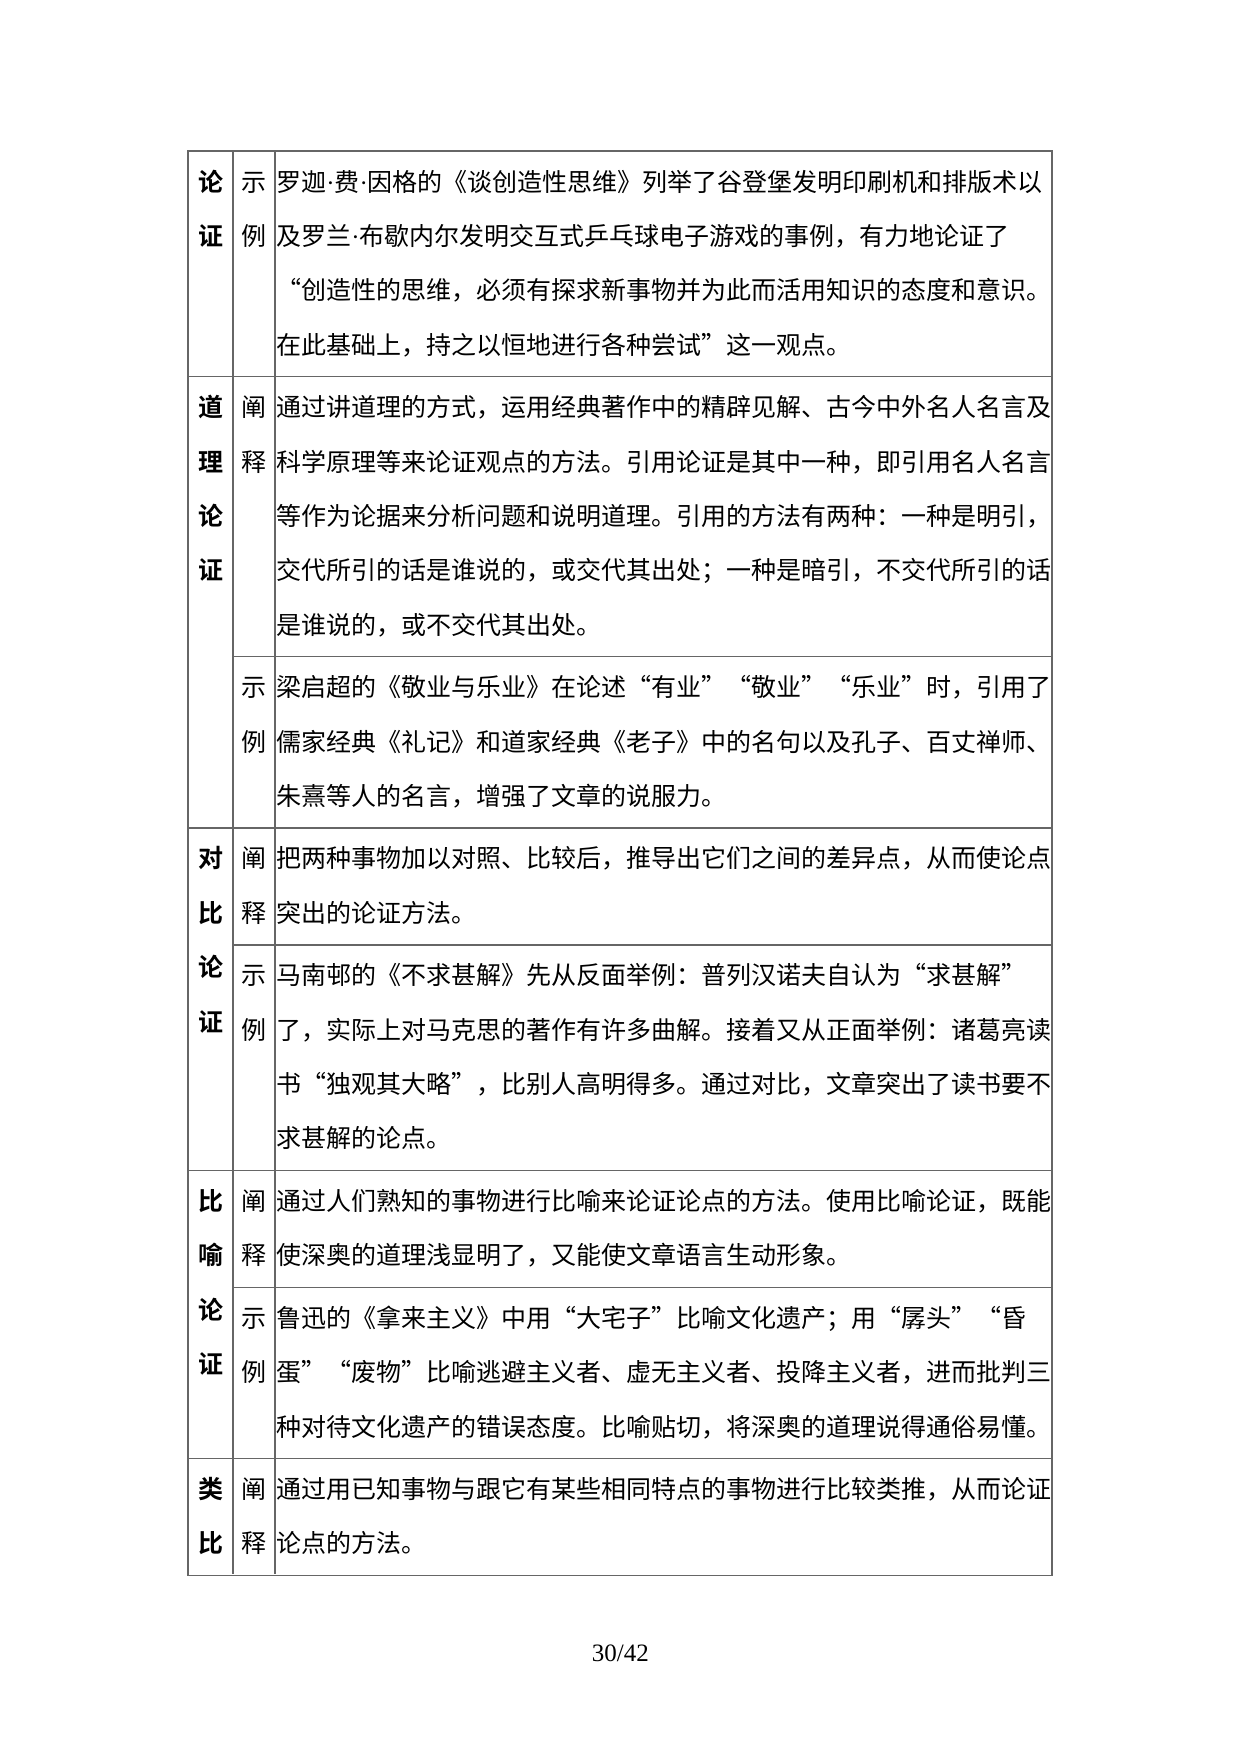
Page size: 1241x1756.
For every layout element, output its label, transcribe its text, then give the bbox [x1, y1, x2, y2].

table_cell 示例 [234, 946, 274, 1169]
table_cell 示例 [234, 1288, 274, 1458]
table_header 举例论证 [189, 152, 232, 376]
table_cell 把两种事物加以对照、比较后，推导出它们之间的差异点，从而使论点突出的论证方法。 [276, 829, 1051, 944]
table_cell 阐释 [234, 1171, 274, 1286]
table_cell 示例 [234, 657, 274, 827]
table_cell 通过用已知事物与跟它有某些相同特点的事物进行比较类推，从而论证论点的方法。 [276, 1459, 1051, 1574]
table_cell 通过人们熟知的事物进行比喻来论证论点的方法。使用比喻论证，既能使深奥的道理浅显明了，又能使文章语言生动形象。 [276, 1171, 1051, 1286]
table_cell 类比论证 [189, 1459, 232, 1574]
table_cell 对比论证 [189, 829, 232, 1169]
table_cell 比喻论证 [189, 1171, 232, 1458]
table_cell 阐释 [234, 377, 274, 656]
table_cell 马南邨的《不求甚解》先从反面举例：普列汉诺夫自认为“求甚解”了，实际上对马克思的著作有许多曲解。接着又从正面举例：诸葛亮读书“独观其大略”，比别人高明得多。通过对比，文章突出了读书要不求甚解的论点。 [276, 946, 1051, 1169]
table_cell 阐释 [234, 829, 274, 944]
table_cell 鲁迅的《拿来主义》中用“大宅子”比喻文化遗产；用“孱头”“昏蛋”“废物”比喻逃避主义者、虚无主义者、投降主义者，进而批判三种对待文化遗产的错误态度。比喻贴切，将深奥的道理说得通俗易懂。 [276, 1288, 1051, 1458]
table_cell 通过讲道理的方式，运用经典著作中的精辟见解、古今中外名人名言及科学原理等来论证观点的方法。引用论证是其中一种，即引用名人名言等作为论据来分析问题和说明道理。引用的方法有两种：一种是明引，交代所引的话是谁说的，或交代其出处；一种是暗引，不交代所引的话是谁说的，或不交代其出处。 [276, 377, 1051, 656]
table_cell 罗迦·费·因格的《谈创造性思维》列举了谷登堡发明印刷机和排版术以及罗兰·布歇内尔发明交互式乒乓球电子游戏的事例，有力地论证了“创造性的思维，必须有探求新事物并为此而活用知识的态度和意识。在此基础上，持之以恒地进行各种尝试”这一观点。 [276, 152, 1051, 376]
table_cell 梁启超的《敬业与乐业》在论述“有业”“敬业”“乐业”时，引用了儒家经典《礼记》和道家经典《老子》中的名句以及孔子、百丈禅师、朱熹等人的名言，增强了文章的说服力。 [276, 657, 1051, 827]
table_cell 道理论证 [189, 377, 232, 827]
table_cell 示例 [234, 152, 274, 376]
table_cell 阐释 [234, 1459, 274, 1574]
